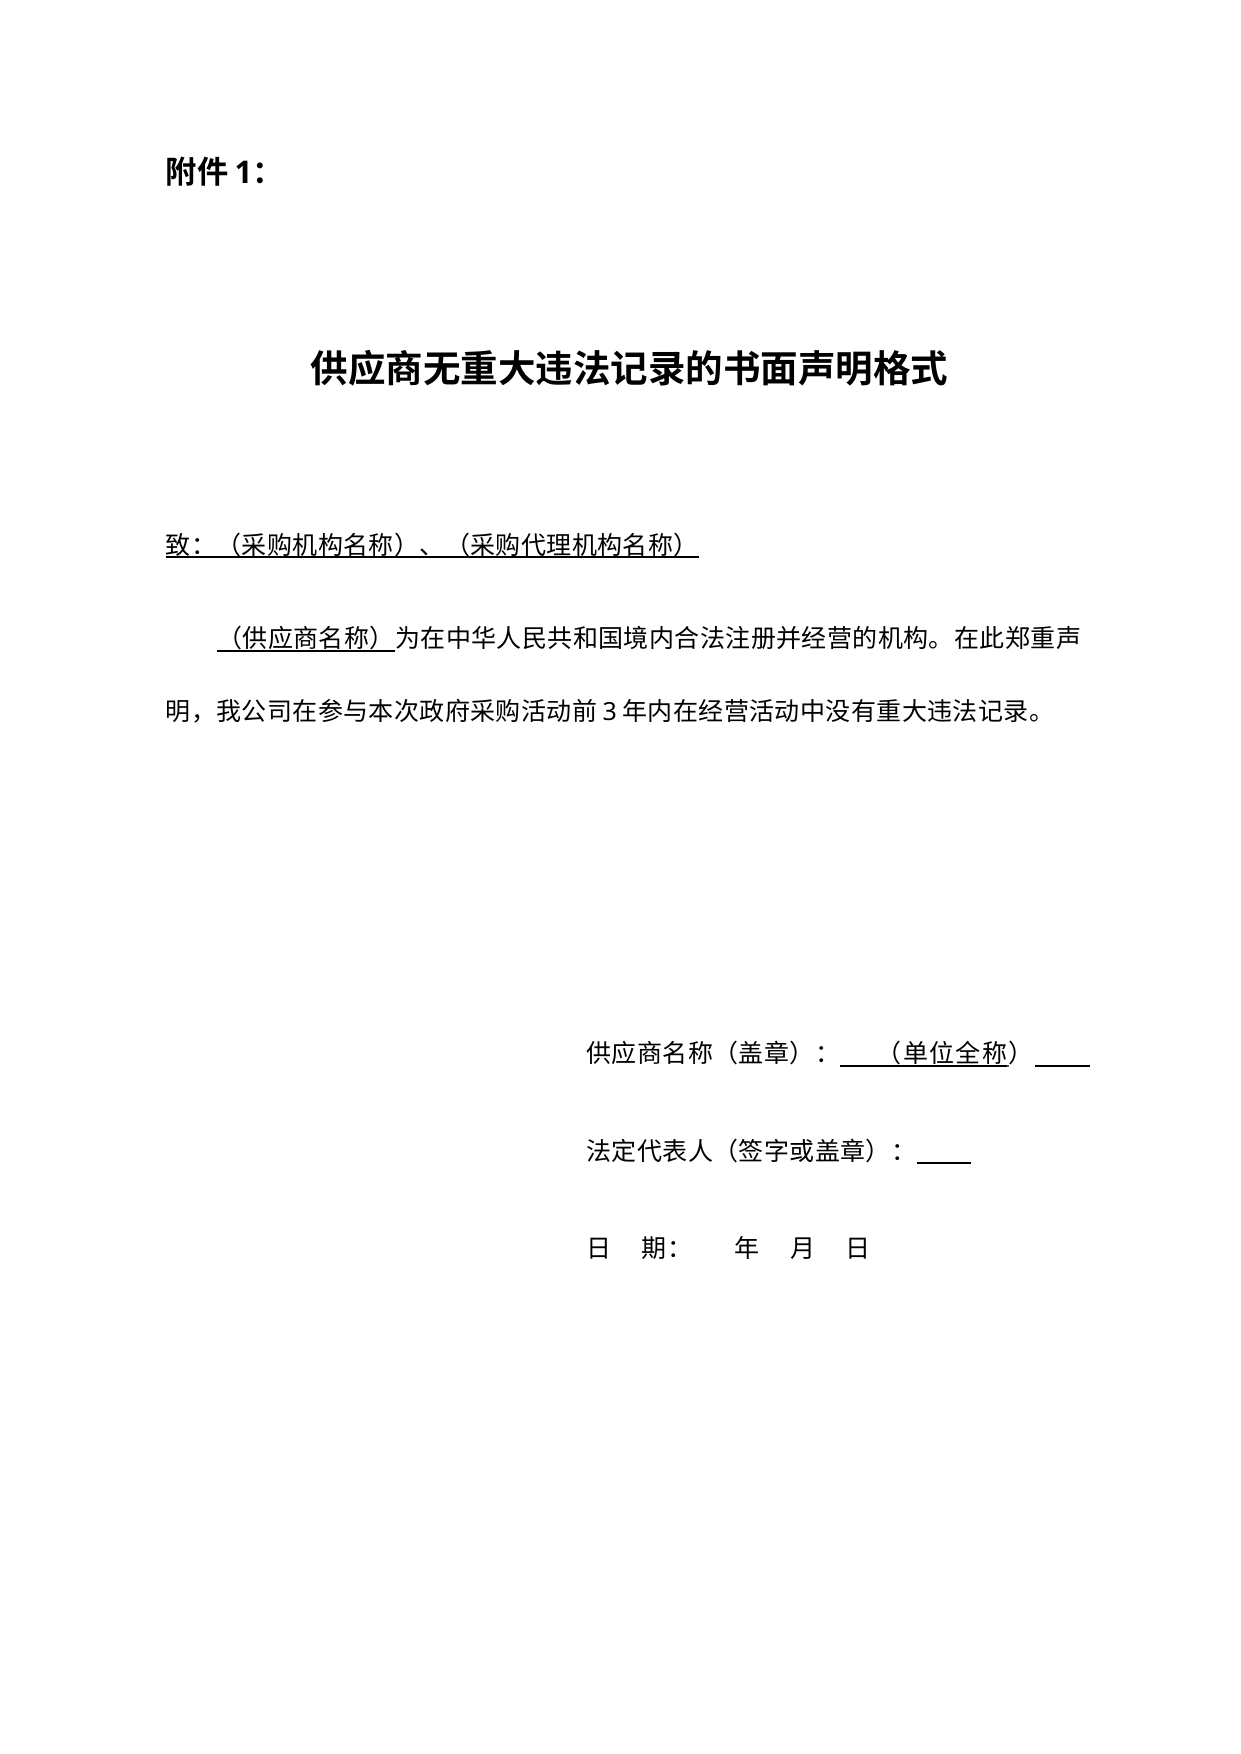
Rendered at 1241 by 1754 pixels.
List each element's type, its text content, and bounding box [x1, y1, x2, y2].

text 法定代表人（签字或盖章）： [165, 1131, 1092, 1168]
text 附件1： [166, 148, 1092, 193]
text 日 期： 年 月 日 [165, 1229, 1092, 1265]
text 供应商无重大违法记录的书面声明格式 [166, 338, 1092, 393]
text 致：（采购机构名称）、（采购代理机构名称） [165, 525, 1092, 562]
text （供应商名称）为在中华人民共和国境内合法注册并经营的机构。在此郑重声明，我公司在参与本次政府采购活动前3年内在经营活动中没有重大违法记录。 [165, 619, 1092, 727]
text 供应商名称（盖章）： （单位全称） [165, 1034, 1092, 1070]
